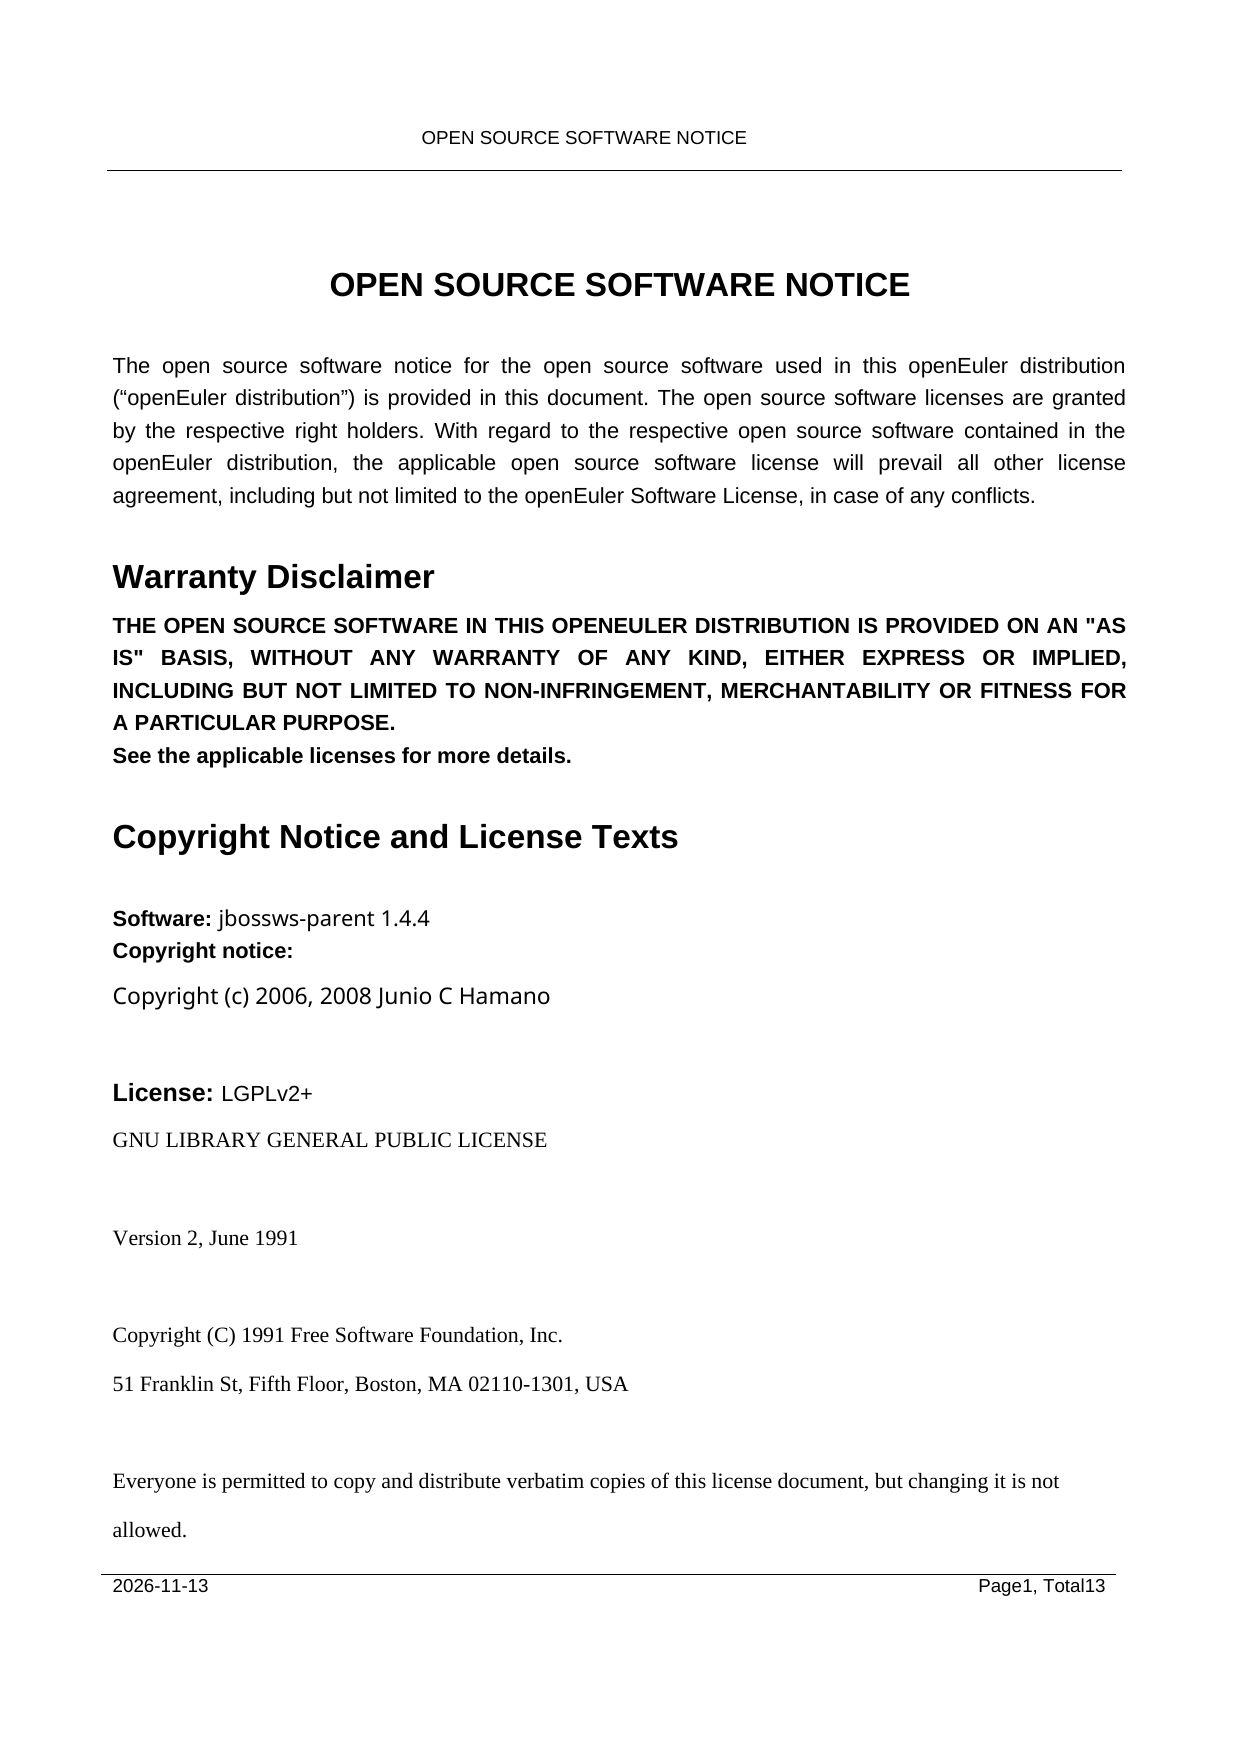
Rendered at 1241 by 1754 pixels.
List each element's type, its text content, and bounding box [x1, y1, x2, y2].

text Software: jbossws-parent 1.4.4 [112, 901, 1128, 934]
text Copyright Notice and License Texts [112, 804, 1128, 869]
text Warranty Disclaimer [112, 544, 1128, 609]
text The open source software notice for the open source software used in this openEuler distribution (“openEuler distribution”) is provided in this document. The open source software licenses are granted by the respective right holders. With regard to the respective open source software contained in the openEuler distribution, the applicable open source software license will prevail all other license agreement, including but not limited to the openEuler Software License, in case of any conflicts. [112, 349, 1128, 511]
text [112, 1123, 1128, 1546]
text OPEN SOURCE SOFTWARE NOTICE [112, 251, 1128, 316]
text License: LGPLv2+ [112, 1077, 1128, 1109]
text Copyright notice: [112, 934, 1128, 966]
text THE OPEN SOURCE SOFTWARE IN THIS OPENEULER DISTRIBUTION IS PROVIDED ON AN "AS IS" BASIS, WITHOUT ANY WARRANTY OF ANY KIND, EITHER EXPRESS OR IMPLIED, INCLUDING BUT NOT LIMITED TO NON-INFRINGEMENT, MERCHANTABILITY OR FITNESS FOR A PARTICULAR PURPOSE. See the applicable licenses for more details. [112, 609, 1128, 771]
text Copyright (c) 2006, 2008 Junio C Hamano [112, 979, 1128, 1060]
